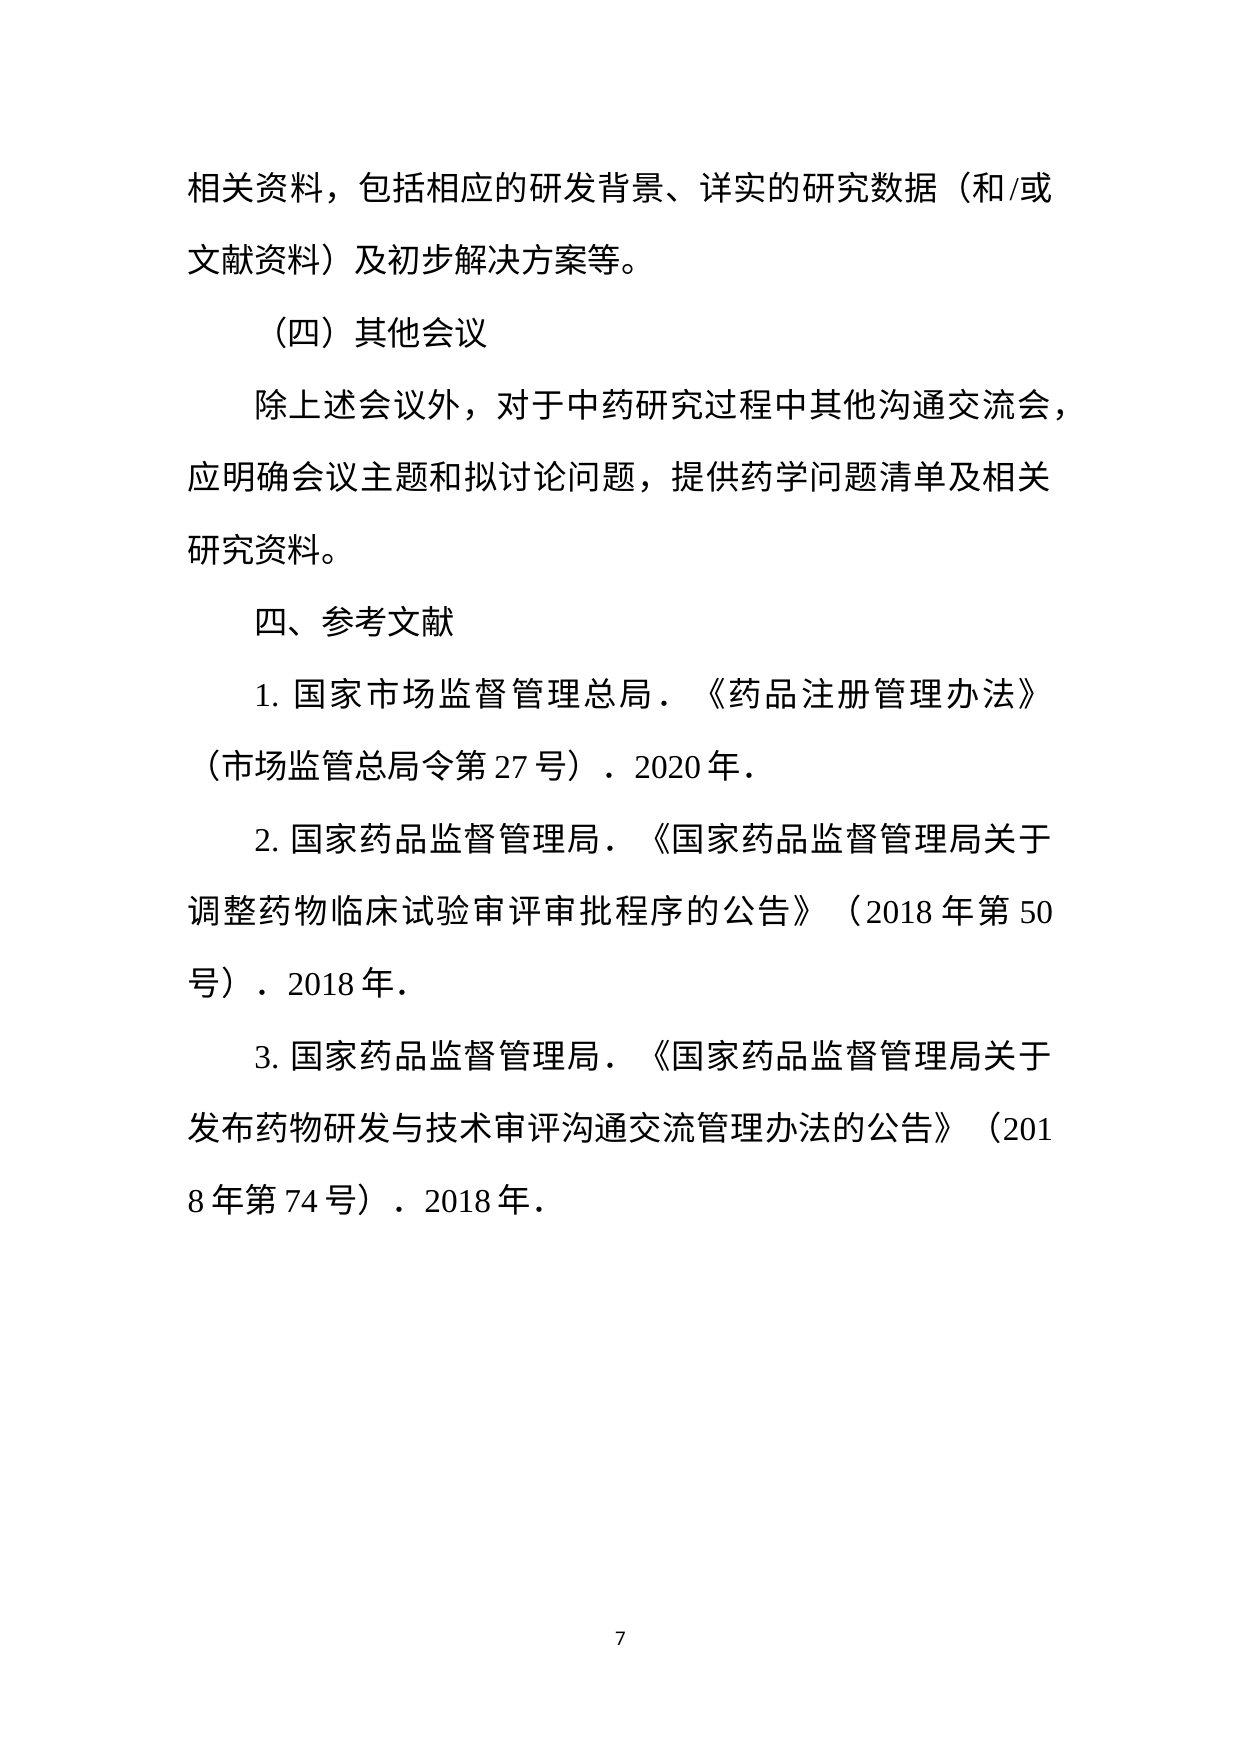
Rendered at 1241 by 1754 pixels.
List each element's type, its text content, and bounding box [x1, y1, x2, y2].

text （四）其他会议 [187, 307, 1053, 355]
text 3. 国家药品监督管理局．《国家药品监督管理局关于发布药物研发与技术审评沟通交流管理办法的公告》（2018年第74号）．2018年． [187, 1029, 1053, 1222]
text 四、参考文献 [187, 596, 1053, 644]
text 1. 国家市场监督管理总局．《药品注册管理办法》（市场监管总局令第27号）．2020年． [187, 668, 1053, 788]
text 除上述会议外，对于中药研究过程中其他沟通交流会，应明确会议主题和拟讨论问题，提供药学问题清单及相关研究资料。 [187, 379, 1053, 572]
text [187, 162, 1053, 282]
text 2. 国家药品监督管理局．《国家药品监督管理局关于调整药物临床试验审评审批程序的公告》（2018年第50号）．2018年． [187, 813, 1053, 1005]
